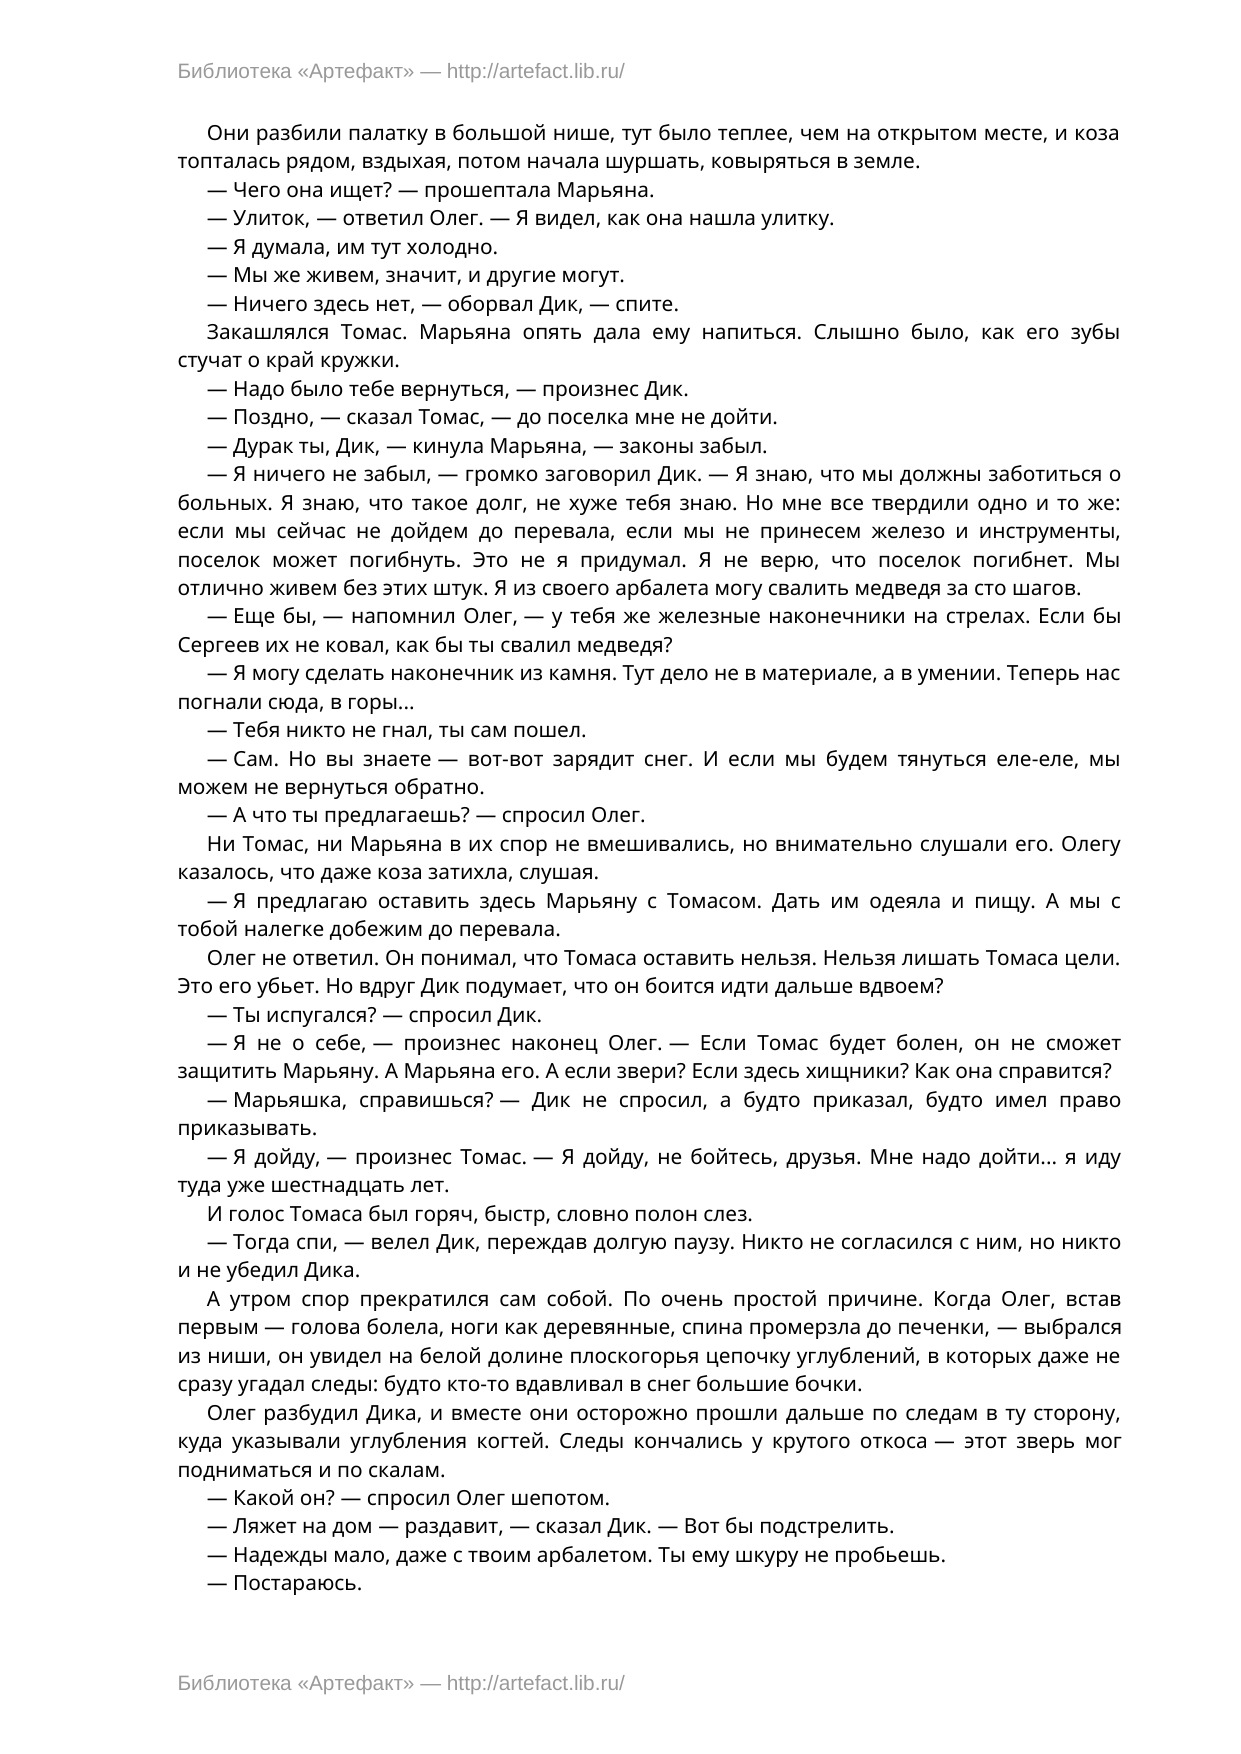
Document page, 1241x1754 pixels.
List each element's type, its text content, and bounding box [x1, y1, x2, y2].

text — Какой он? — спросил Олег шепотом. [177, 1483, 1122, 1512]
text — Я предлагаю оставить здесь Марьяну с Томасом. Дать им одеяла и пищу. А мы с тобой налегке добежим до перевала. [177, 886, 1122, 943]
text Ни Томас, ни Марьяна в их спор не вмешивались, но внимательно слушали его. Олегу казалось, что даже коза затихла, слушая. [177, 829, 1122, 886]
text — Ты испугался? — спросил Дик. [177, 1000, 1122, 1028]
text И голос Томаса был горяч, быстр, словно полон слез. [177, 1199, 1122, 1227]
text — Ничего здесь нет, — оборвал Дик, — спите. [177, 289, 1122, 317]
text — Еще бы, — напомнил Олег, — у тебя же железные наконечники на стрелах. Если бы Сергеев их не ковал, как бы ты свалил медведя? [177, 602, 1122, 658]
text — Марьяшка, справишься? — Дик не спросил, а будто приказал, будто имел право приказывать. [177, 1085, 1122, 1142]
text — Чего она ищет? — прошептала Марьяна. [177, 175, 1122, 203]
text — Тебя никто не гнал, ты сам пошел. [177, 715, 1122, 744]
text — Мы же живем, значит, и другие могут. [177, 260, 1122, 289]
text — Надежды мало, даже с твоим арбалетом. Ты ему шкуру не пробьешь. [177, 1540, 1122, 1568]
text — Ляжет на дом — раздавит, — сказал Дик. — Вот бы подстрелить. [177, 1512, 1122, 1540]
text — Я не о себе, — произнес наконец Олег. — Если Томас будет болен, он не сможет защитить Марьяну. А Марьяна его. А если звери? Если здесь хищники? Как она справится? [177, 1028, 1122, 1085]
text Закашлялся Томас. Марьяна опять дала ему напиться. Слышно было, как его зубы стучат о край кружки. [177, 317, 1122, 374]
text — А что ты предлагаешь? — спросил Олег. [177, 801, 1122, 829]
text — Улиток, — ответил Олег. — Я видел, как она нашла улитку. [177, 203, 1122, 232]
text — Постараюсь. [177, 1568, 1122, 1597]
text — Я думала, им тут холодно. [177, 232, 1122, 260]
text А утром спор прекратился сам собой. По очень простой причине. Когда Олег, встав первым — голова болела, ноги как деревянные, спина промерзла до печенки, — выбрался из ниши, он увидел на белой долине плоскогорья цепочку углублений, в которых даже не сразу угадал следы: будто кто-то вдавливал в снег большие бочки. [177, 1284, 1122, 1398]
text — Сам. Но вы знаете — вот-вот зарядит снег. И если мы будем тянуться еле-еле, мы можем не вернуться обратно. [177, 744, 1122, 801]
text Они разбили палатку в большой нише, тут было теплее, чем на открытом месте, и коза топталась рядом, вздыхая, потом начала шуршать, ковыряться в земле. [177, 118, 1122, 175]
text Олег не ответил. Он понимал, что Томаса оставить нельзя. Нельзя лишать Томаса цели. Это его убьет. Но вдруг Дик подумает, что он боится идти дальше вдвоем? [177, 943, 1122, 1000]
text — Тогда спи, — велел Дик, переждав долгую паузу. Никто не согласился с ним, но никто и не убедил Дика. [177, 1227, 1122, 1284]
text — Поздно, — сказал Томас, — до поселка мне не дойти. [177, 402, 1122, 431]
text — Я ничего не забыл, — громко заговорил Дик. — Я знаю, что мы должны заботиться о больных. Я знаю, что такое долг, не хуже тебя знаю. Но мне все твердили одно и то же: если мы сейчас не дойдем до перевала, если мы не принесем железо и инструменты, поселок может погибнуть. Это не я придумал. Я не верю, что поселок погибнет. Мы отлично живем без этих штук. Я из своего арбалета могу свалить медведя за сто шагов. [177, 459, 1122, 602]
text — Надо было тебе вернуться, — произнес Дик. [177, 374, 1122, 402]
text — Я дойду, — произнес Томас. — Я дойду, не бойтесь, друзья. Мне надо дойти... я иду туда уже шестнадцать лет. [177, 1142, 1122, 1199]
text Олег разбудил Дика, и вместе они осторожно прошли дальше по следам в ту сторону, куда указывали углубления когтей. Следы кончались у крутого откоса — этот зверь мог подниматься и по скалам. [177, 1398, 1122, 1483]
text — Я могу сделать наконечник из камня. Тут дело не в материале, а в умении. Теперь нас погнали сюда, в горы... [177, 658, 1122, 715]
text — Дурак ты, Дик, — кинула Марьяна, — законы забыл. [177, 431, 1122, 459]
